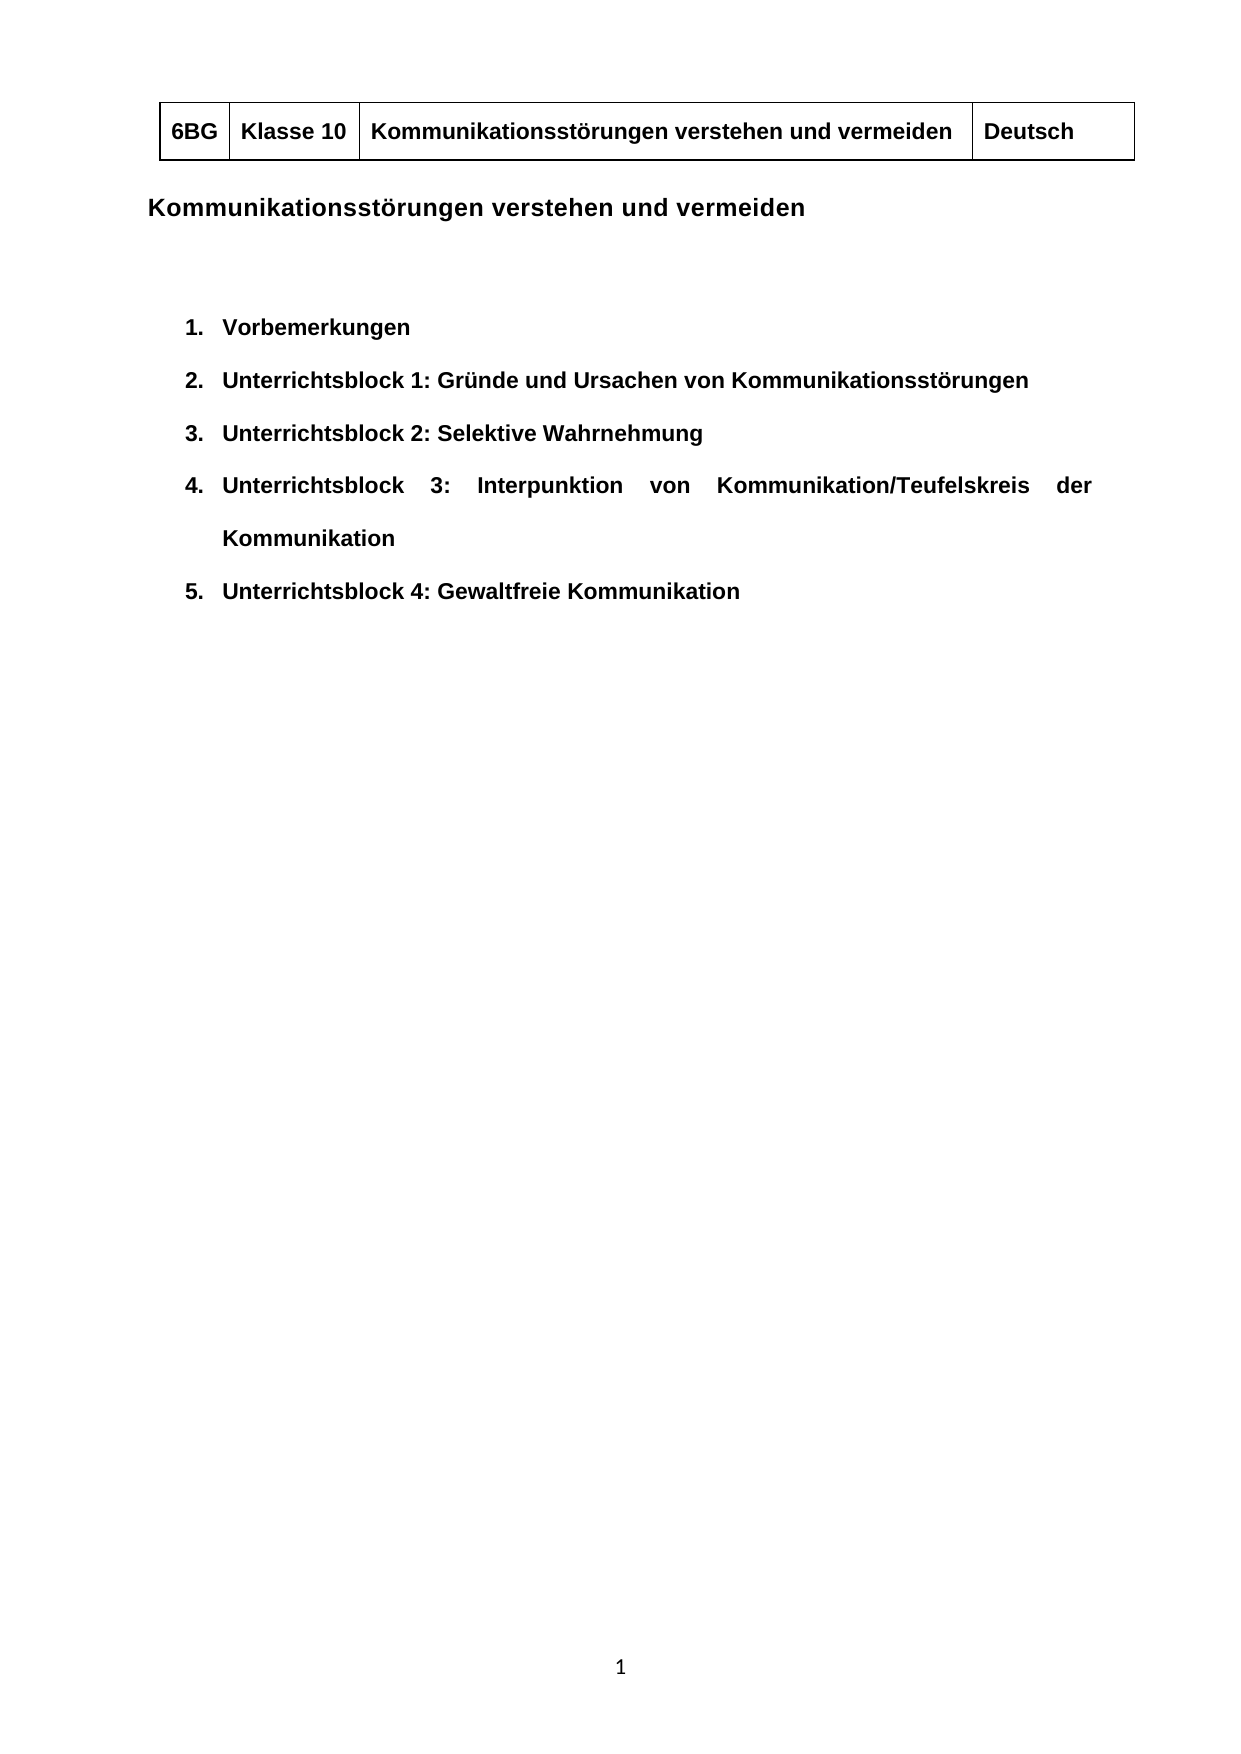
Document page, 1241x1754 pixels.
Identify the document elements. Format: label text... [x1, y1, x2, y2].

list Vorbemerkungen [185, 314, 1093, 341]
list Unterrichtsblock 4: Gewaltfreie Kommunikation [185, 578, 1093, 604]
list Unterrichtsblock 2: Selektive Wahrnehmung [185, 420, 1093, 446]
list Unterrichtsblock 1: Gründe und Ursachen von Kommunikationsstörungen [185, 367, 1093, 393]
text Kommunikationsstörungen verstehen und vermeiden [148, 189, 1093, 222]
list Unterrichtsblock 3: Interpunktion von Kommunikation/Teufelskreis der Kommunikation [185, 472, 1093, 551]
